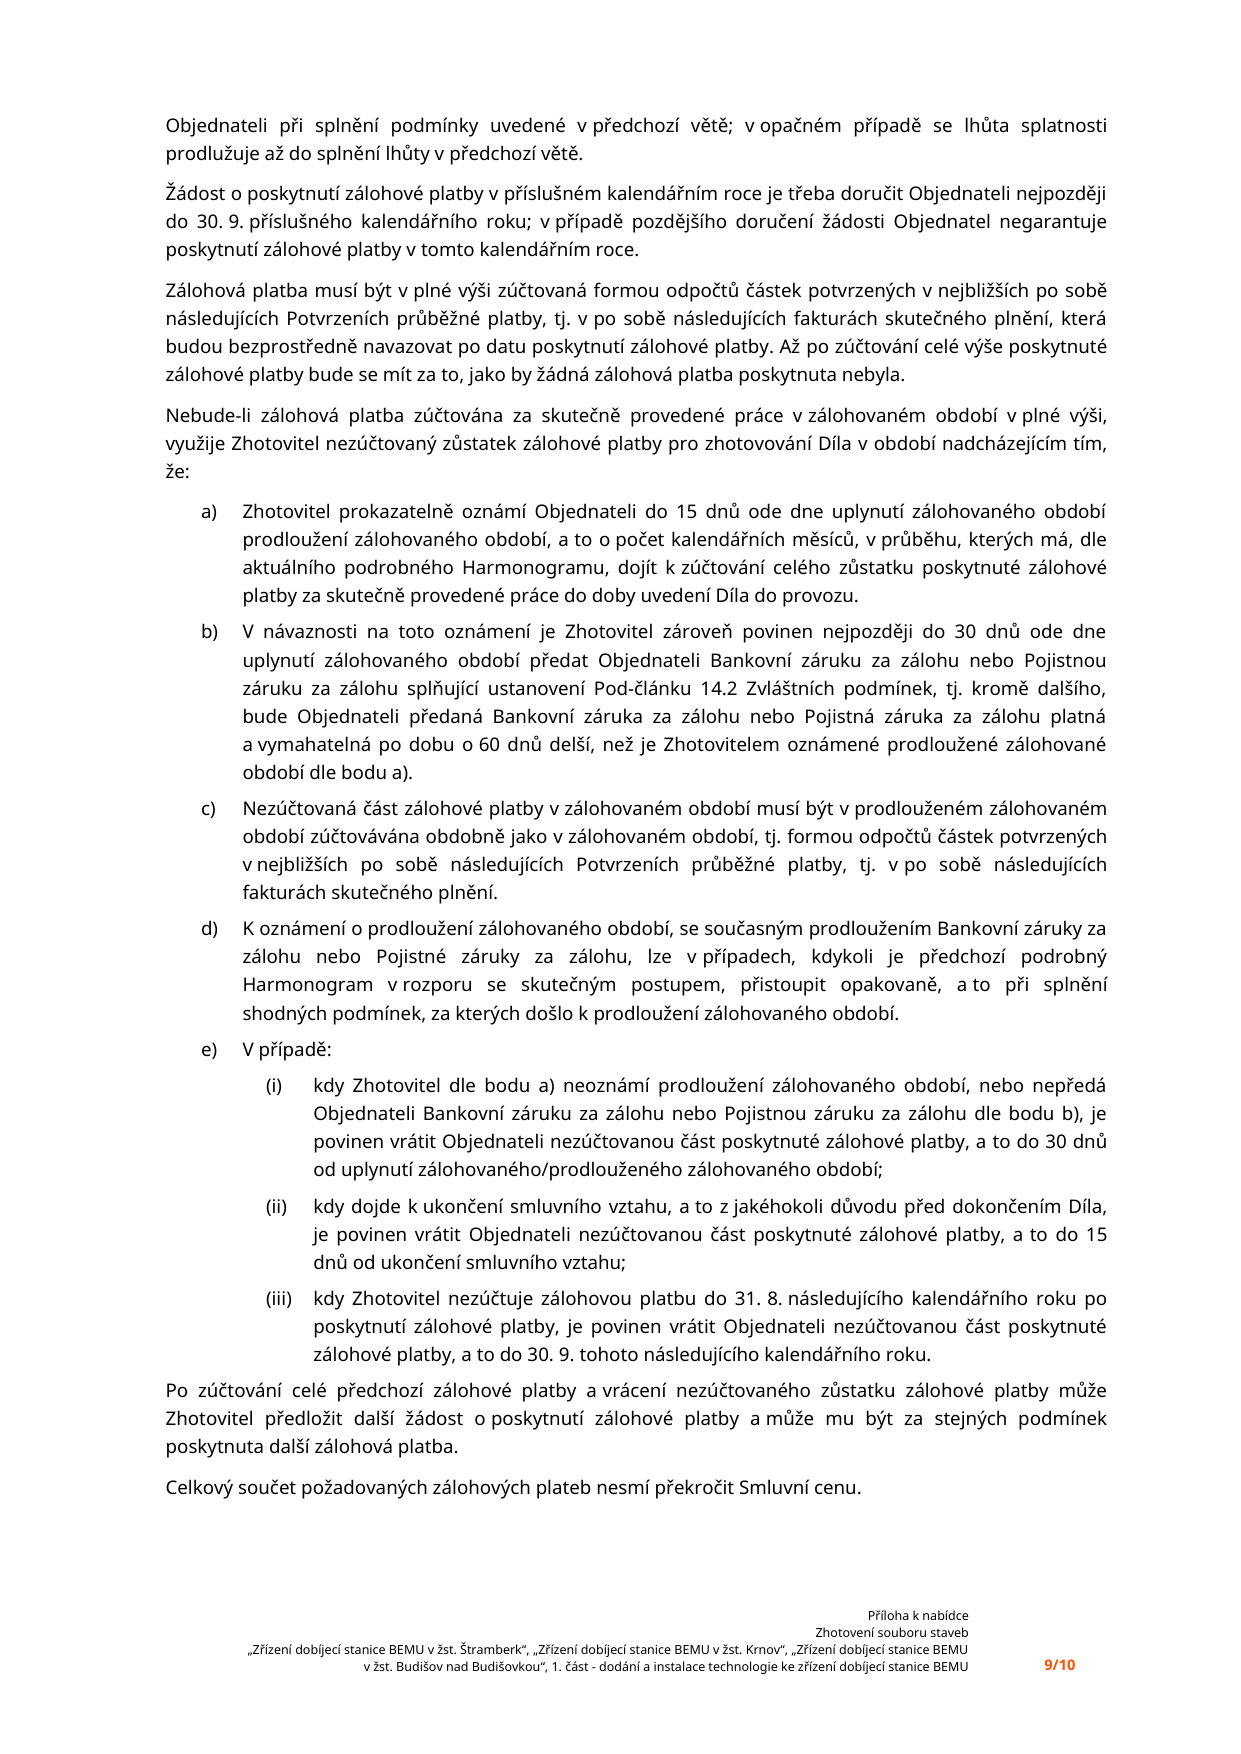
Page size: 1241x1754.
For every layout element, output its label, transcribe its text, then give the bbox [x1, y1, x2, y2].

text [165, 112, 1107, 166]
text Celkový součet požadovaných zálohových plateb nesmí překročit Smluvní cenu. [165, 1474, 1107, 1500]
text Nezúčtovaná část zálohové platby v zálohovaném období musí být v prodlouženém zálohovaném období zúčtovávána obdobně jako v zálohovaném období, tj. formou odpočtů částek potvrzených v nejbližších po sobě následujících Potvrzeních průběžné platby, tj. v po sobě následujících fakturách skutečného plnění. [201, 795, 1107, 905]
text K oznámení o prodloužení zálohovaného období, se současným prodloužením Bankovní záruky za zálohu nebo Pojistné záruky za zálohu, lze v případech, kdykoli je předchozí podrobný Harmonogram v rozporu se skutečným postupem, přistoupit opakovaně, a to při splnění shodných podmínek, za kterých došlo k prodloužení zálohovaného období. [201, 916, 1107, 1025]
text Zálohová platba musí být v plné výši zúčtovaná formou odpočtů částek potvrzených v nejbližších po sobě následujících Potvrzeních průběžné platby, tj. v po sobě následujících fakturách skutečného plnění, která budou bezprostředně navazovat po datu poskytnutí zálohové platby. Až po zúčtování celé výše poskytnuté zálohové platby bude se mít za to, jako by žádná zálohová platba poskytnuta nebyla. [165, 277, 1107, 387]
text Nebude-li zálohová platba zúčtována za skutečně provedené práce v zálohovaném období v plné výši, využije Zhotovitel nezúčtovaný zůstatek zálohové platby pro zhotovování Díla v období nadcházejícím tím, že: [165, 402, 1107, 483]
text kdy dojde k ukončení smluvního vztahu, a to z jakéhokoli důvodu před dokončením Díla, je povinen vrátit Objednateli nezúčtovanou část poskytnuté zálohové platby, a to do 15 dnů od ukončení smluvního vztahu; [266, 1193, 1107, 1274]
text V případě: [201, 1036, 1107, 1062]
text kdy Zhotovitel dle bodu a) neoznámí prodloužení zálohovaného období, nebo nepředá Objednateli Bankovní záruku za zálohu nebo Pojistnou záruku za zálohu dle bodu b), je povinen vrátit Objednateli nezúčtovanou část poskytnuté zálohové platby, a to do 30 dnů od uplynutí zálohovaného/prodlouženého zálohovaného období; [266, 1072, 1107, 1182]
list Zhotovitel prokazatelně oznámí Objednateli do 15 dnů ode dne uplynutí zálohovaného období prodloužení zálohovaného období, a to o počet kalendářních měsíců, v průběhu, kterých má, dle aktuálního podrobného Harmonogramu, dojít k zúčtování celého zůstatku poskytnuté zálohové platby za skutečně provedené práce do doby uvedení Díla do provozu. [201, 498, 1107, 608]
text kdy Zhotovitel nezúčtuje zálohovou platbu do 31. 8. následujícího kalendářního roku po poskytnutí zálohové platby, je povinen vrátit Objednateli nezúčtovanou část poskytnuté zálohové platby, a to do 30. 9. tohoto následujícího kalendářního roku. [266, 1285, 1107, 1367]
text V návaznosti na toto oznámení je Zhotovitel zároveň povinen nejpozději do 30 dnů ode dne uplynutí zálohovaného období předat Objednateli Bankovní záruku za zálohu nebo Pojistnou záruku za zálohu splňující ustanovení Pod-článku 14.2 Zvláštních podmínek, tj. kromě dalšího, bude Objednateli předaná Bankovní záruka za zálohu nebo Pojistná záruka za zálohu platná a vymahatelná po dobu o 60 dnů delší, než je Zhotovitelem oznámené prodloužené zálohované období dle bodu a). [201, 619, 1107, 784]
text Žádost o poskytnutí zálohové platby v příslušném kalendářním roce je třeba doručit Objednateli nejpozději do 30. 9. příslušného kalendářního roku; v případě pozdějšího doručení žádosti Objednatel negarantuje poskytnutí zálohové platby v tomto kalendářním roce. [165, 181, 1107, 262]
text Po zúčtování celé předchozí zálohové platby a vrácení nezúčtovaného zůstatku zálohové platby může Zhotovitel předložit další žádost o poskytnutí zálohové platby a může mu být za stejných podmínek poskytnuta další zálohová platba. [165, 1378, 1107, 1459]
